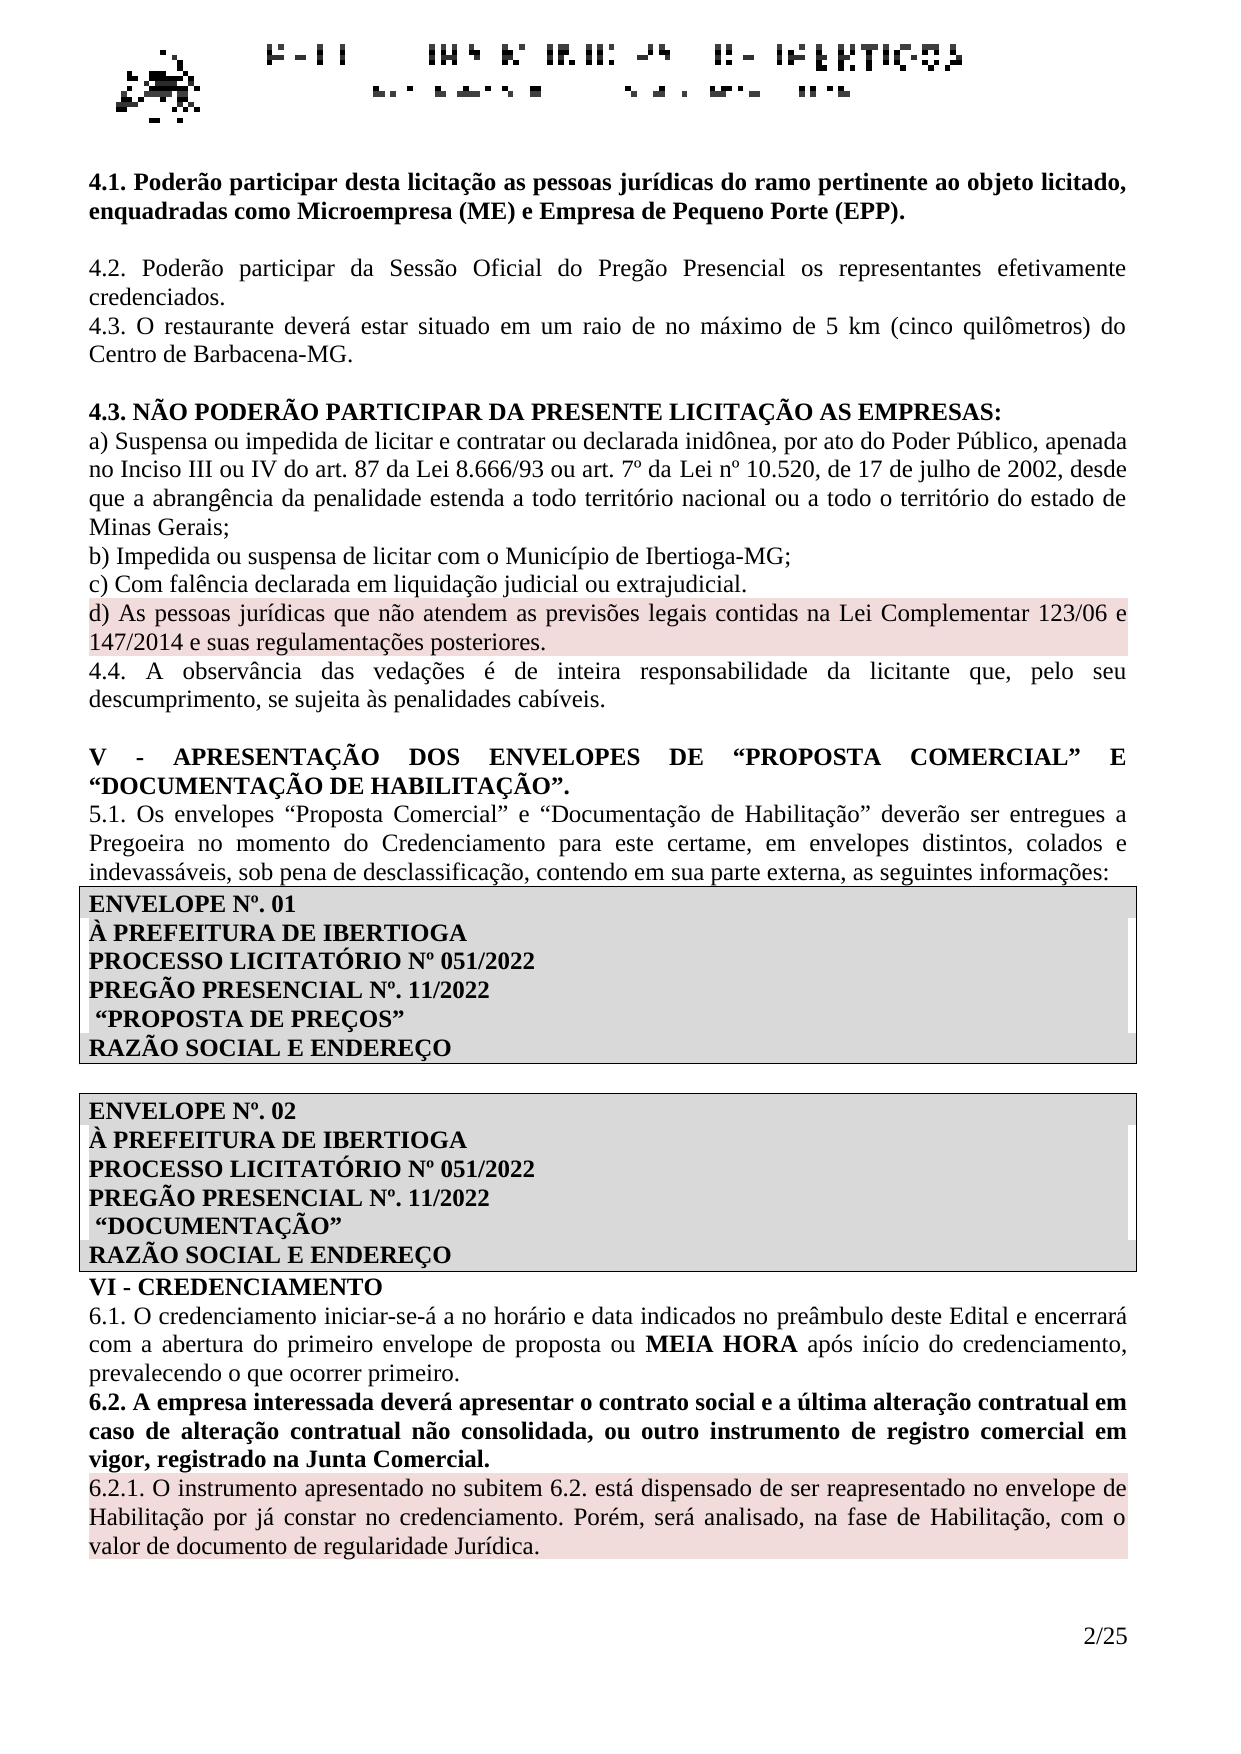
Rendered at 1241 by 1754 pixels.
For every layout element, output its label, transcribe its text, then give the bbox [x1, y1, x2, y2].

text 4.1. Poderão participar desta licitação as pessoas jurídicas do ramo pertinente ao objeto licitado, enquadradas como Microempresa (ME) e Empresa de Pequeno Porte (EPP). [89, 167, 1128, 224]
text PROCESSO LICITATÓRIO Nº 051/2022 [89, 1154, 1128, 1183]
text b) Impedida ou suspensa de licitar com o Município de Ibertioga-MG; [89, 541, 1128, 569]
text a) Suspensa ou impedida de licitar e contratar ou declarada inidônea, por ato do Poder Público, apenada no Inciso III ou IV do art. 87 da Lei 8.666/93 ou art. 7º da Lei nº 10.520, de 17 de julho de 2002, desde que a abrangência da penalidade estenda a todo território nacional ou a todo o território do estado de Minas Gerais; [89, 426, 1128, 541]
text 6.2. A empresa interessada deverá apresentar o contrato social e a última alteração contratual em caso de alteração contratual não consolidada, ou outro instrumento de registro comercial em vigor, registrado na Junta Comercial. [89, 1387, 1128, 1473]
text PREGÃO PRESENCIAL Nº. 11/2022 [89, 1183, 1128, 1211]
text PREGÃO PRESENCIAL Nº. 11/2022 [89, 975, 1128, 1004]
text “PROPOSTA DE PREÇOS” [89, 1004, 1128, 1029]
text RAZÃO SOCIAL E ENDEREÇO [80, 1029, 1136, 1063]
text VI - CREDENCIAMENTO [89, 1272, 1128, 1301]
text 4.3. NÃO PODERÃO PARTICIPAR DA PRESENTE LICITAÇÃO AS EMPRESAS: [89, 397, 1128, 426]
text 5.1. Os envelopes “Proposta Comercial” e “Documentação de Habilitação” deverão ser entregues a Pregoeira no momento do Credenciamento para este certame, em envelopes distintos, colados e indevassáveis, sob pena de desclassificação, contendo em sua parte externa, as seguintes informações: [89, 799, 1128, 886]
text ENVELOPE Nº. 01 [80, 887, 1136, 918]
text 6.1. O credenciamento iniciar-se-á a no horário e data indicados no preâmbulo deste Edital e encerrará com a abertura do primeiro envelope de proposta ou MEIA HORA após início do credenciamento, prevalecendo o que ocorrer primeiro. [89, 1301, 1128, 1387]
text V - APRESENTAÇÃO DOS ENVELOPES DE “PROPOSTA COMERCIAL” E “DOCUMENTAÇÃO DE HABILITAÇÃO”. [89, 742, 1128, 799]
text À PREFEITURA DE IBERTIOGA [89, 918, 1128, 946]
text 4.2. Poderão participar da Sessão Oficial do Pregão Presencial os representantes efetivamente credenciados. [89, 253, 1128, 311]
text ENVELOPE Nº. 02 [80, 1094, 1136, 1125]
text c) Com falência declarada em liquidação judicial ou extrajudicial. [89, 569, 1128, 598]
text d) As pessoas jurídicas que não atendem as previsões legais contidas na Lei Complementar 123/06 e 147/2014 e suas regulamentações posteriores. [89, 598, 1128, 656]
text RAZÃO SOCIAL E ENDEREÇO [80, 1237, 1136, 1271]
text “DOCUMENTAÇÃO” [89, 1211, 1128, 1237]
text PROCESSO LICITATÓRIO Nº 051/2022 [89, 946, 1128, 975]
text 4.4. A observância das vedações é de inteira responsabilidade da licitante que, pelo seu descumprimento, se sujeita às penalidades cabíveis. [89, 656, 1128, 713]
text 6.2.1. O instrumento apresentado no subitem 6.2. está dispensado de ser reapresentado no envelope de Habilitação por já constar no credenciamento. Porém, será analisado, na fase de Habilitação, com o valor de documento de regularidade Jurídica. [89, 1473, 1128, 1559]
text À PREFEITURA DE IBERTIOGA [89, 1125, 1128, 1154]
text 4.3. O restaurante deverá estar situado em um raio de no máximo de 5 km (cinco quilômetros) do Centro de Barbacena-MG. [89, 311, 1128, 368]
